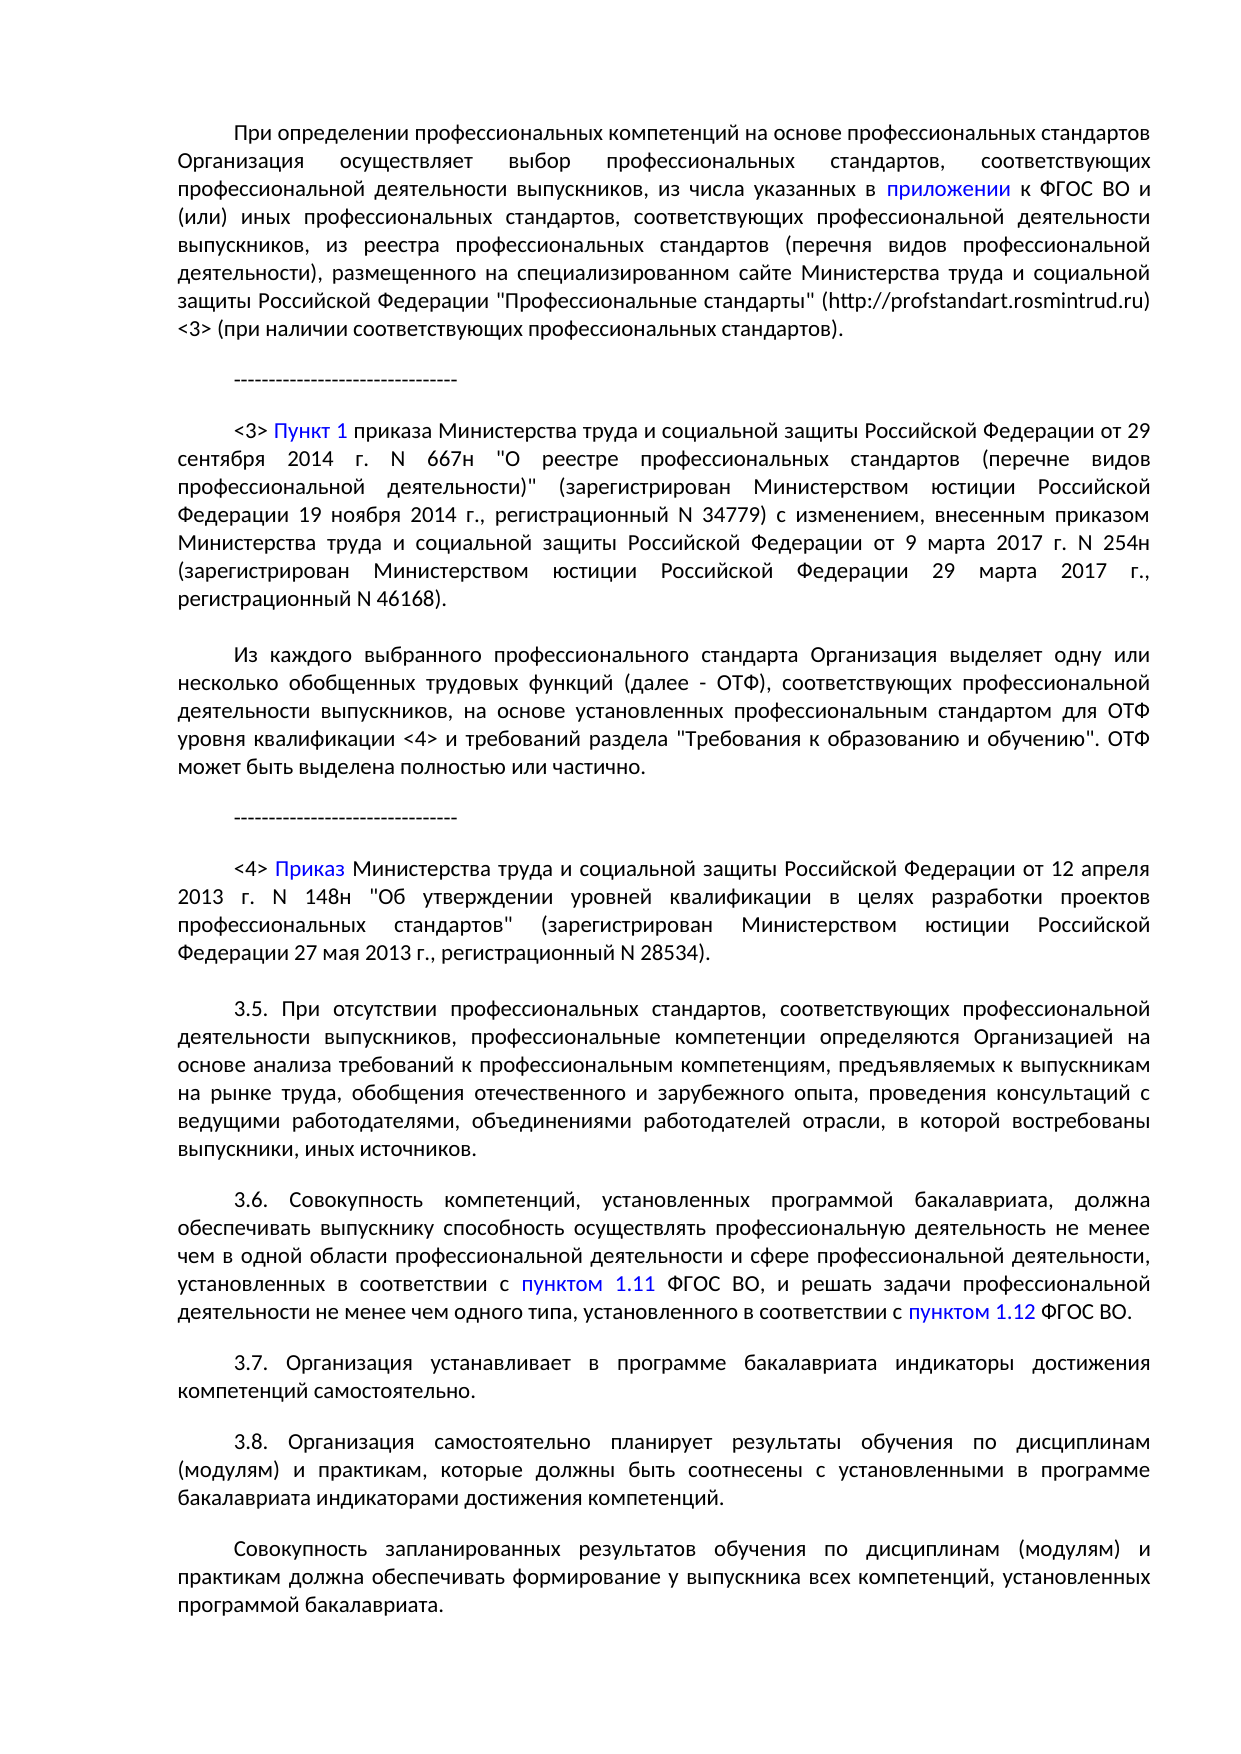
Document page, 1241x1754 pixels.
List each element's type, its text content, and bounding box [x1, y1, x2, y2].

text Из каждого выбранного профессионального стандарта Организация выделяет одну или несколько обобщенных трудовых функций (далее - ОТФ), соответствующих профессиональной деятельности выпускников, на основе установленных профессиональным стандартом для ОТФ уровня квалификации <4> и требований раздела "Требования к образованию и обучению". ОТФ может быть выделена полностью или частично. [177, 640, 1152, 780]
text -------------------------------- [177, 365, 1152, 393]
text 3.6. Совокупность компетенций, установленных программой бакалавриата, должна обеспечивать выпускнику способность осуществлять профессиональную деятельность не менее чем в одной области профессиональной деятельности и сфере профессиональной деятельности, установленных в соответствии с пунктом 1.11 ФГОС ВО, и решать задачи профессиональной деятельности не менее чем одного типа, установленного в соответствии с пунктом 1.12 ФГОС ВО. [177, 1185, 1152, 1326]
text 3.8. Организация самостоятельно планирует результаты обучения по дисциплинам (модулям) и практикам, которые должны быть соотнесены с установленными в программе бакалавриата индикаторами достижения компетенций. [177, 1427, 1152, 1511]
text -------------------------------- [177, 803, 1152, 831]
text 3.7. Организация устанавливает в программе бакалавриата индикаторы достижения компетенций самостоятельно. [177, 1348, 1152, 1404]
text <3> Пункт 1 приказа Министерства труда и социальной защиты Российской Федерации от 29 сентября 2014 г. N 667н "О реестре профессиональных стандартов (перечне видов профессиональной деятельности)" (зарегистрирован Министерством юстиции Российской Федерации 19 ноября 2014 г., регистрационный N 34779) с изменением, внесенным приказом Министерства труда и социальной защиты Российской Федерации от 9 марта 2017 г. N 254н (зарегистрирован Министерством юстиции Российской Федерации 29 марта 2017 г., регистрационный N 46168). [177, 416, 1152, 612]
text 3.5. При отсутствии профессиональных стандартов, соответствующих профессиональной деятельности выпускников, профессиональные компетенции определяются Организацией на основе анализа требований к профессиональным компетенциям, предъявляемых к выпускникам на рынке труда, обобщения отечественного и зарубежного опыта, проведения консультаций с ведущими работодателями, объединениями работодателей отрасли, в которой востребованы выпускники, иных источников. [177, 994, 1152, 1162]
text При определении профессиональных компетенций на основе профессиональных стандартов Организация осуществляет выбор профессиональных стандартов, соответствующих профессиональной деятельности выпускников, из числа указанных в приложении к ФГОС ВО и (или) иных профессиональных стандартов, соответствующих профессиональной деятельности выпускников, из реестра профессиональных стандартов (перечня видов профессиональной деятельности), размещенного на специализированном сайте Министерства труда и социальной защиты Российской Федерации "Профессиональные стандарты" (http://profstandart.rosmintrud.ru) <3> (при наличии соответствующих профессиональных стандартов). [177, 118, 1152, 342]
text <4> Приказ Министерства труда и социальной защиты Российской Федерации от 12 апреля 2013 г. N 148н "Об утверждении уровней квалификации в целях разработки проектов профессиональных стандартов" (зарегистрирован Министерством юстиции Российской Федерации 27 мая 2013 г., регистрационный N 28534). [177, 854, 1152, 966]
text Совокупность запланированных результатов обучения по дисциплинам (модулям) и практикам должна обеспечивать формирование у выпускника всех компетенций, установленных программой бакалавриата. [177, 1534, 1152, 1618]
